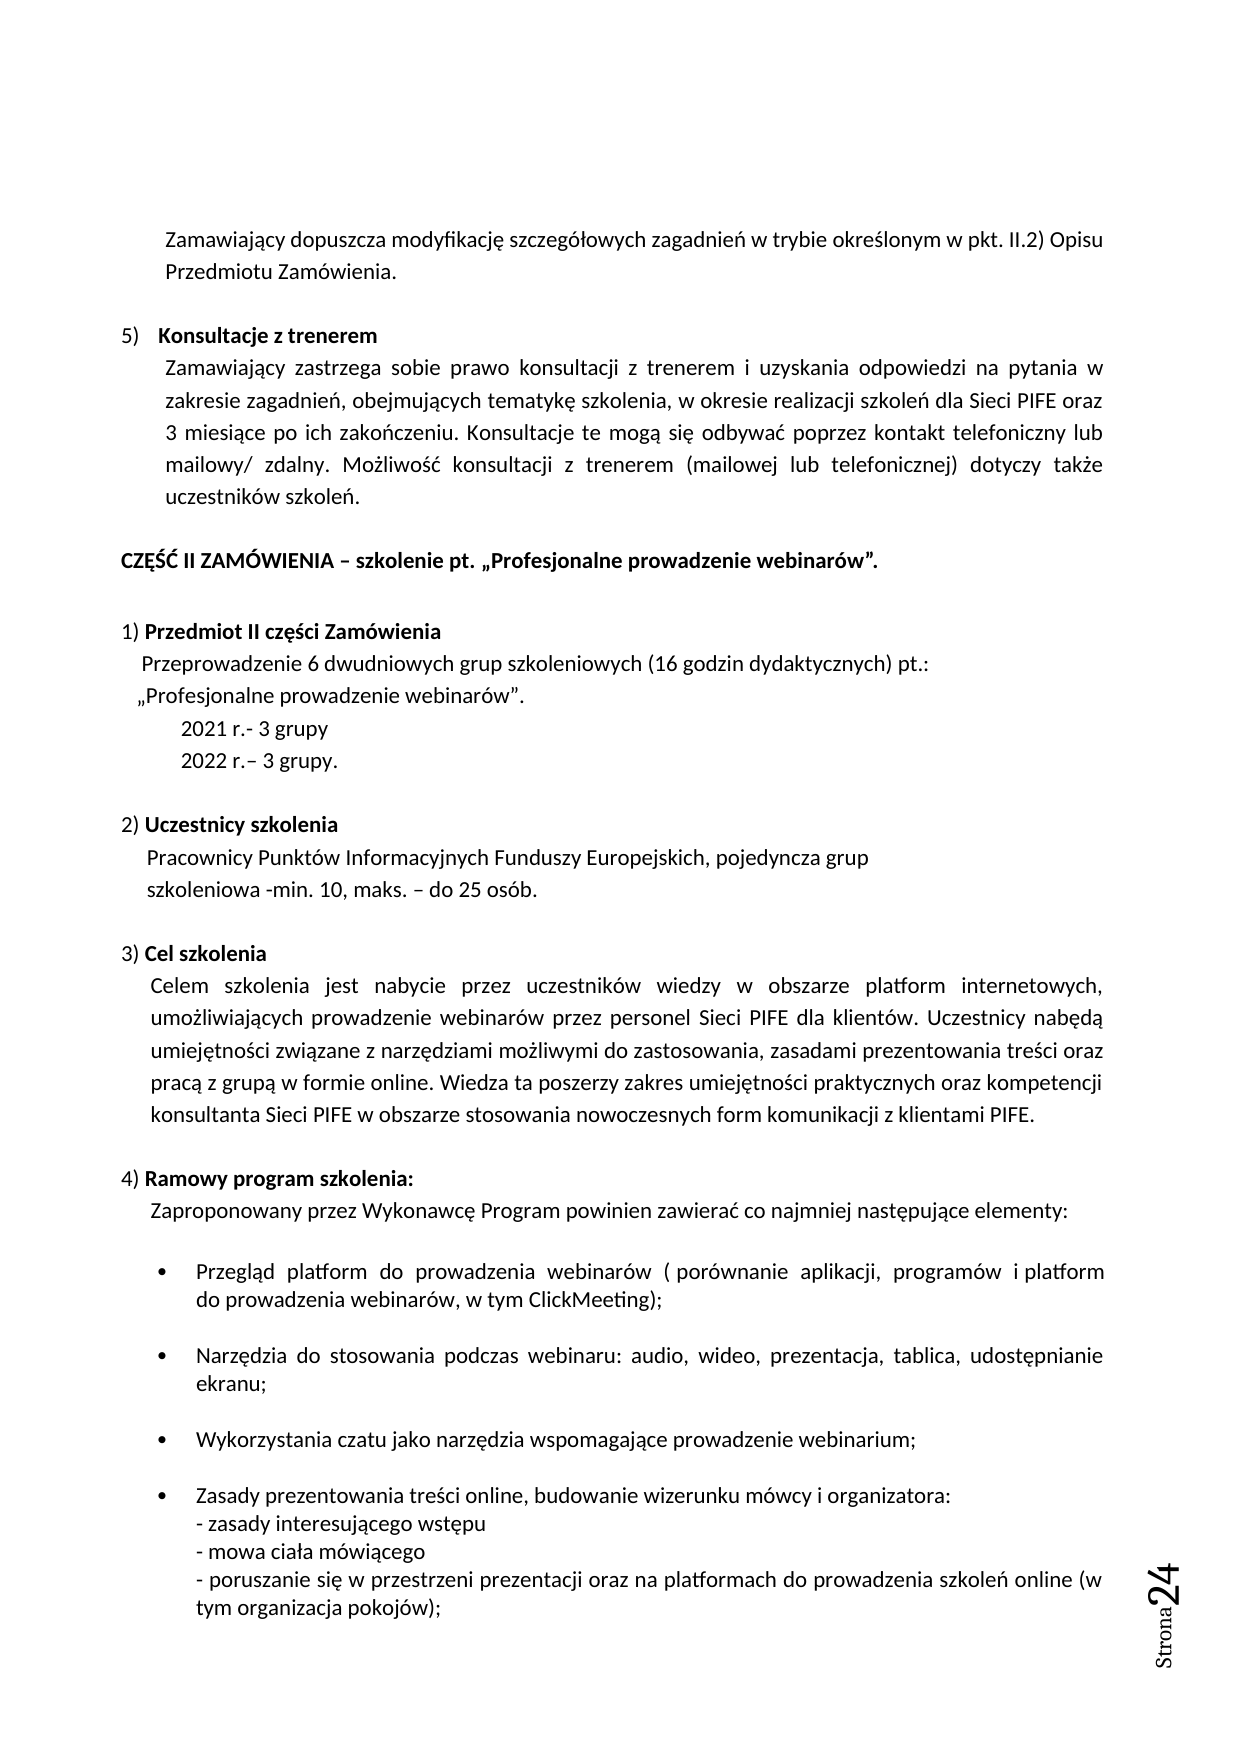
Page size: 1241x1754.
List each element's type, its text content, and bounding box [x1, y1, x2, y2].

list Zasady prezentowania treści online, budowanie wizerunku mówcy i organizatora: [158, 1481, 1105, 1509]
list Przegląd platform do prowadzenia webinarów ( porównanie aplikacji, programów i platform do prowadzenia webinarów, w tym ClickMeeting); [158, 1257, 1105, 1313]
text „Profesjonalne prowadzenie webinarów”. [121, 682, 1105, 710]
text Zaproponowany przez Wykonawcę Program powinien zawierać co najmniej następujące elementy: [150, 1197, 1105, 1225]
text Przeprowadzenie 6 dwudniowych grup szkoleniowych (16 godzin dydaktycznych) pt.: [121, 649, 1105, 677]
text szkoleniowa -min. 10, maks. – do 25 osób. [121, 875, 1105, 903]
text Celem szkolenia jest nabycie przez uczestników wiedzy w obszarze platform internetowych, umożliwiających prowadzenie webinarów przez personel Sieci PIFE dla klientów. Uczestnicy nabędą umiejętności związane z narzędziami możliwymi do zastosowania, zasadami prezentowania treści oraz pracą z grupą w formie online. Wiedza ta poszerzy zakres umiejętności praktycznych oraz kompetencji konsultanta Sieci PIFE w obszarze stosowania nowoczesnych form komunikacji z klientami PIFE. [150, 971, 1105, 1128]
list Konsultacje z trenerem [121, 321, 1105, 349]
text 4) Ramowy program szkolenia: [121, 1164, 1105, 1192]
text Zamawiający dopuszcza modyfikację szczegółowych zagadnień w trybie określonym w pkt. II.2) Opisu Przedmiotu Zamówienia. [165, 225, 1105, 285]
text Zamawiający zastrzega sobie prawo konsultacji z trenerem i uzyskania odpowiedzi na pytania w zakresie zagadnień, obejmujących tematykę szkolenia, w okresie realizacji szkoleń dla Sieci PIFE oraz 3 miesiące po ich zakończeniu. Konsultacje te mogą się odbywać poprzez kontakt telefoniczny lub mailowy/ zdalny. Możliwość konsultacji z trenerem (mailowej lub telefonicznej) dotyczy także uczestników szkoleń. [165, 353, 1105, 510]
list Wykorzystania czatu jako narzędzia wspomagające prowadzenie webinarium; [158, 1425, 1105, 1453]
text Pracownicy Punktów Informacyjnych Funduszy Europejskich, pojedyncza grup [121, 843, 1105, 871]
text 2) Uczestnicy szkolenia [121, 810, 1105, 838]
text 3) Cel szkolenia [121, 939, 1105, 967]
list Narzędzia do stosowania podczas webinaru: audio, wideo, prezentacja, tablica, udostępnianie ekranu; [158, 1341, 1105, 1397]
text 2021 r.- 3 grupy [165, 714, 1105, 742]
text - zasady interesującego wstępu [196, 1509, 1105, 1537]
text 1) Przedmiot II części Zamówienia [121, 617, 1105, 645]
text - mowa ciała mówiącego [196, 1537, 1105, 1565]
text - poruszanie się w przestrzeni prezentacji oraz na platformach do prowadzenia szkoleń online (w tym organizacja pokojów); [196, 1565, 1105, 1621]
text 2022 r.– 3 grupy. [165, 746, 1105, 774]
text CZĘŚĆ II ZAMÓWIENIA – szkolenie pt. „Profesjonalne prowadzenie webinarów”. [121, 547, 1105, 575]
